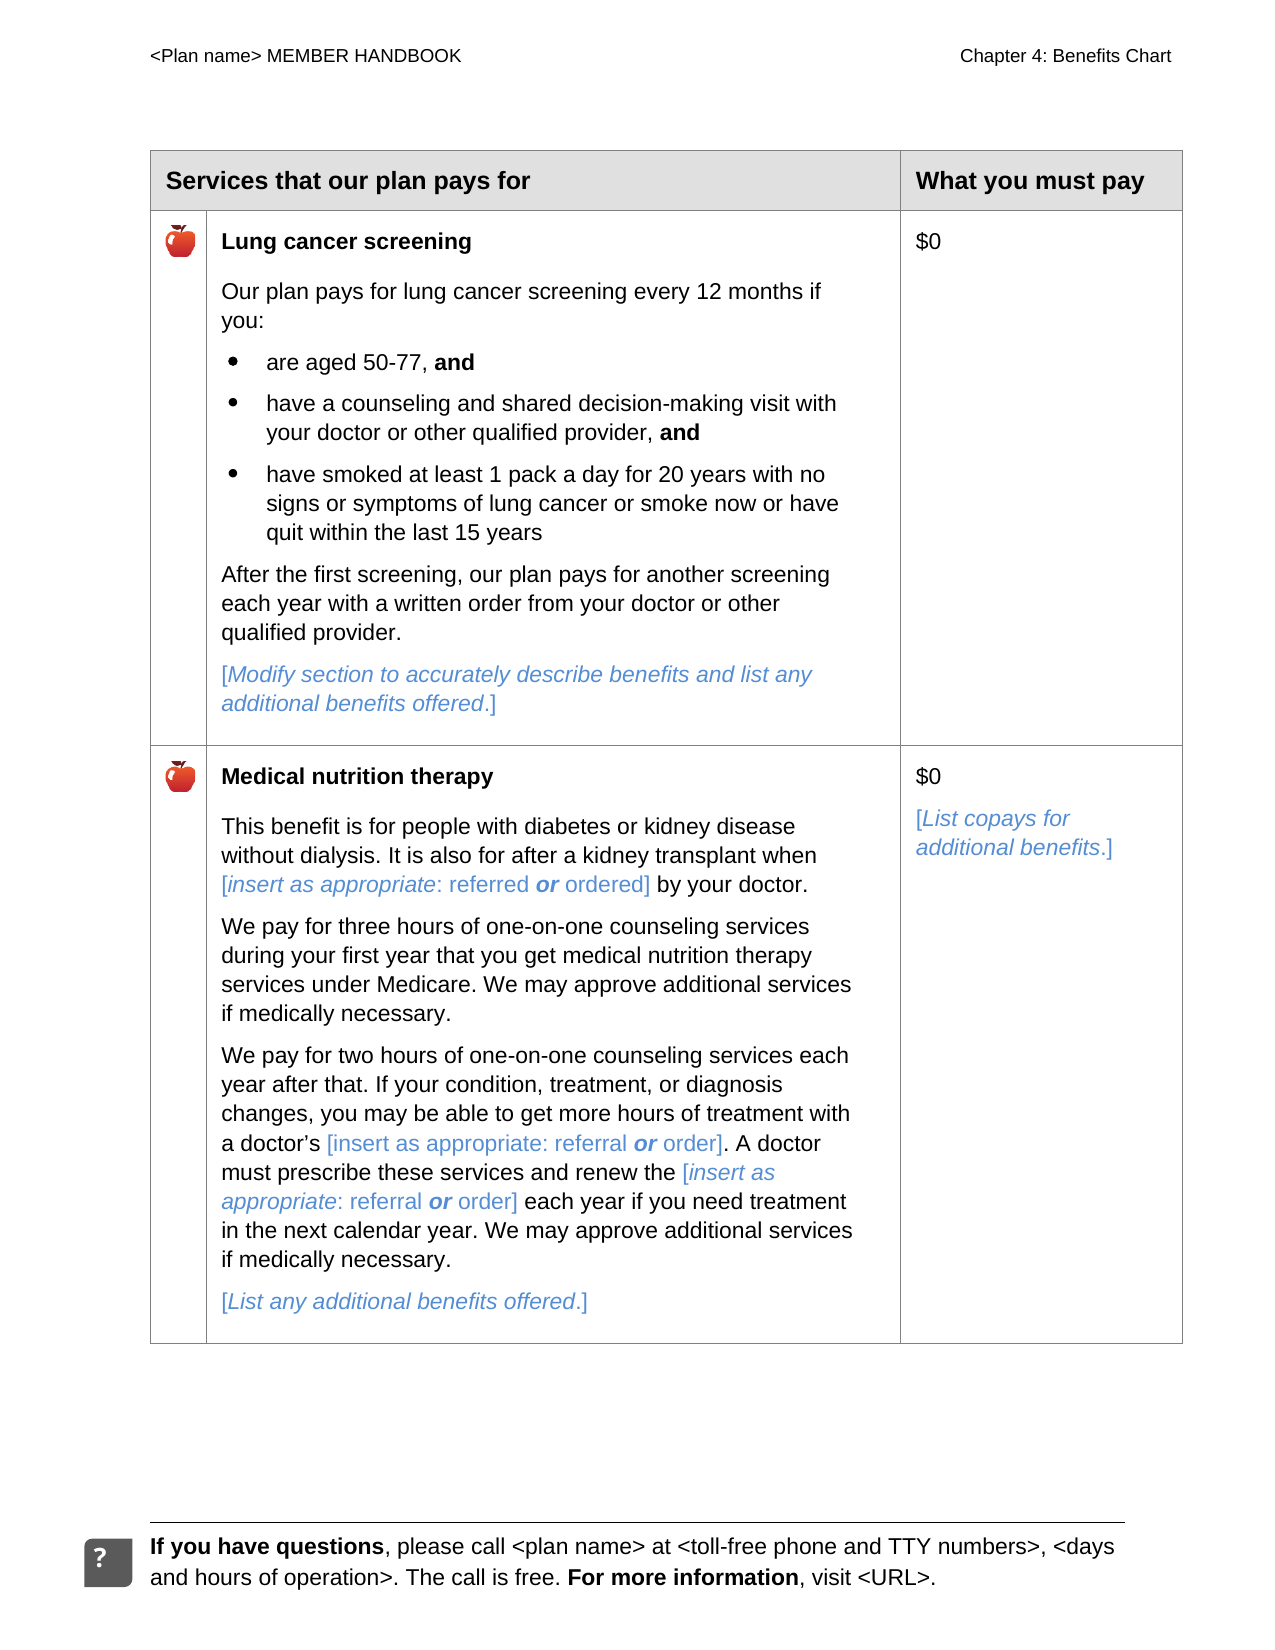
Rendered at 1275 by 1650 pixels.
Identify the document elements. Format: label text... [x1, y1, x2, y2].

table_cell $0 [List copays for additional benefits.] [901, 746, 1182, 1343]
table_cell Medical nutrition therapy This benefit is for people with diabetes or kidney disease without dialysis. It is also for after a kidney transplant when [insert as appropriate: referred or ordered] by your doctor. We pay for three hours of one-on-one counseling services during your first year that you get medical nutrition therapy services under Medicare. We may approve additional services if medically necessary. We pay for two hours of one-on-one counseling services each year after that. If your condition, treatment, or diagnosis changes, you may be able to get more hours of treatment with a doctor’s [insert as appropriate: referral or order]. A doctor must prescribe these services and renew the [insert as appropriate: referral or order] each year if you need treatment in the next calendar year. We may approve additional services if medically necessary. [List any additional benefits offered.] [207, 746, 900, 1343]
picture [165, 225, 196, 257]
table_cell $0 [901, 211, 1182, 745]
table_cell [151, 211, 206, 745]
table_header What you must pay [901, 151, 1182, 210]
table_cell [151, 746, 206, 1343]
table_header Services that our plan pays for [151, 151, 900, 210]
table_cell Lung cancer screening Our plan pays for lung cancer screening every 12 months if you: are aged 50-77, and have a counseling and shared decision-making visit with your doctor or other qualified provider, and have smoked at least 1 pack a day for 20 years with no signs or symptoms of lung cancer or smoke now or have quit within the last 15 years After the first screening, our plan pays for another screening each year with a written order from your doctor or other qualified provider. [Modify section to accurately describe benefits and list any additional benefits offered.] [207, 211, 900, 745]
picture [165, 761, 196, 792]
